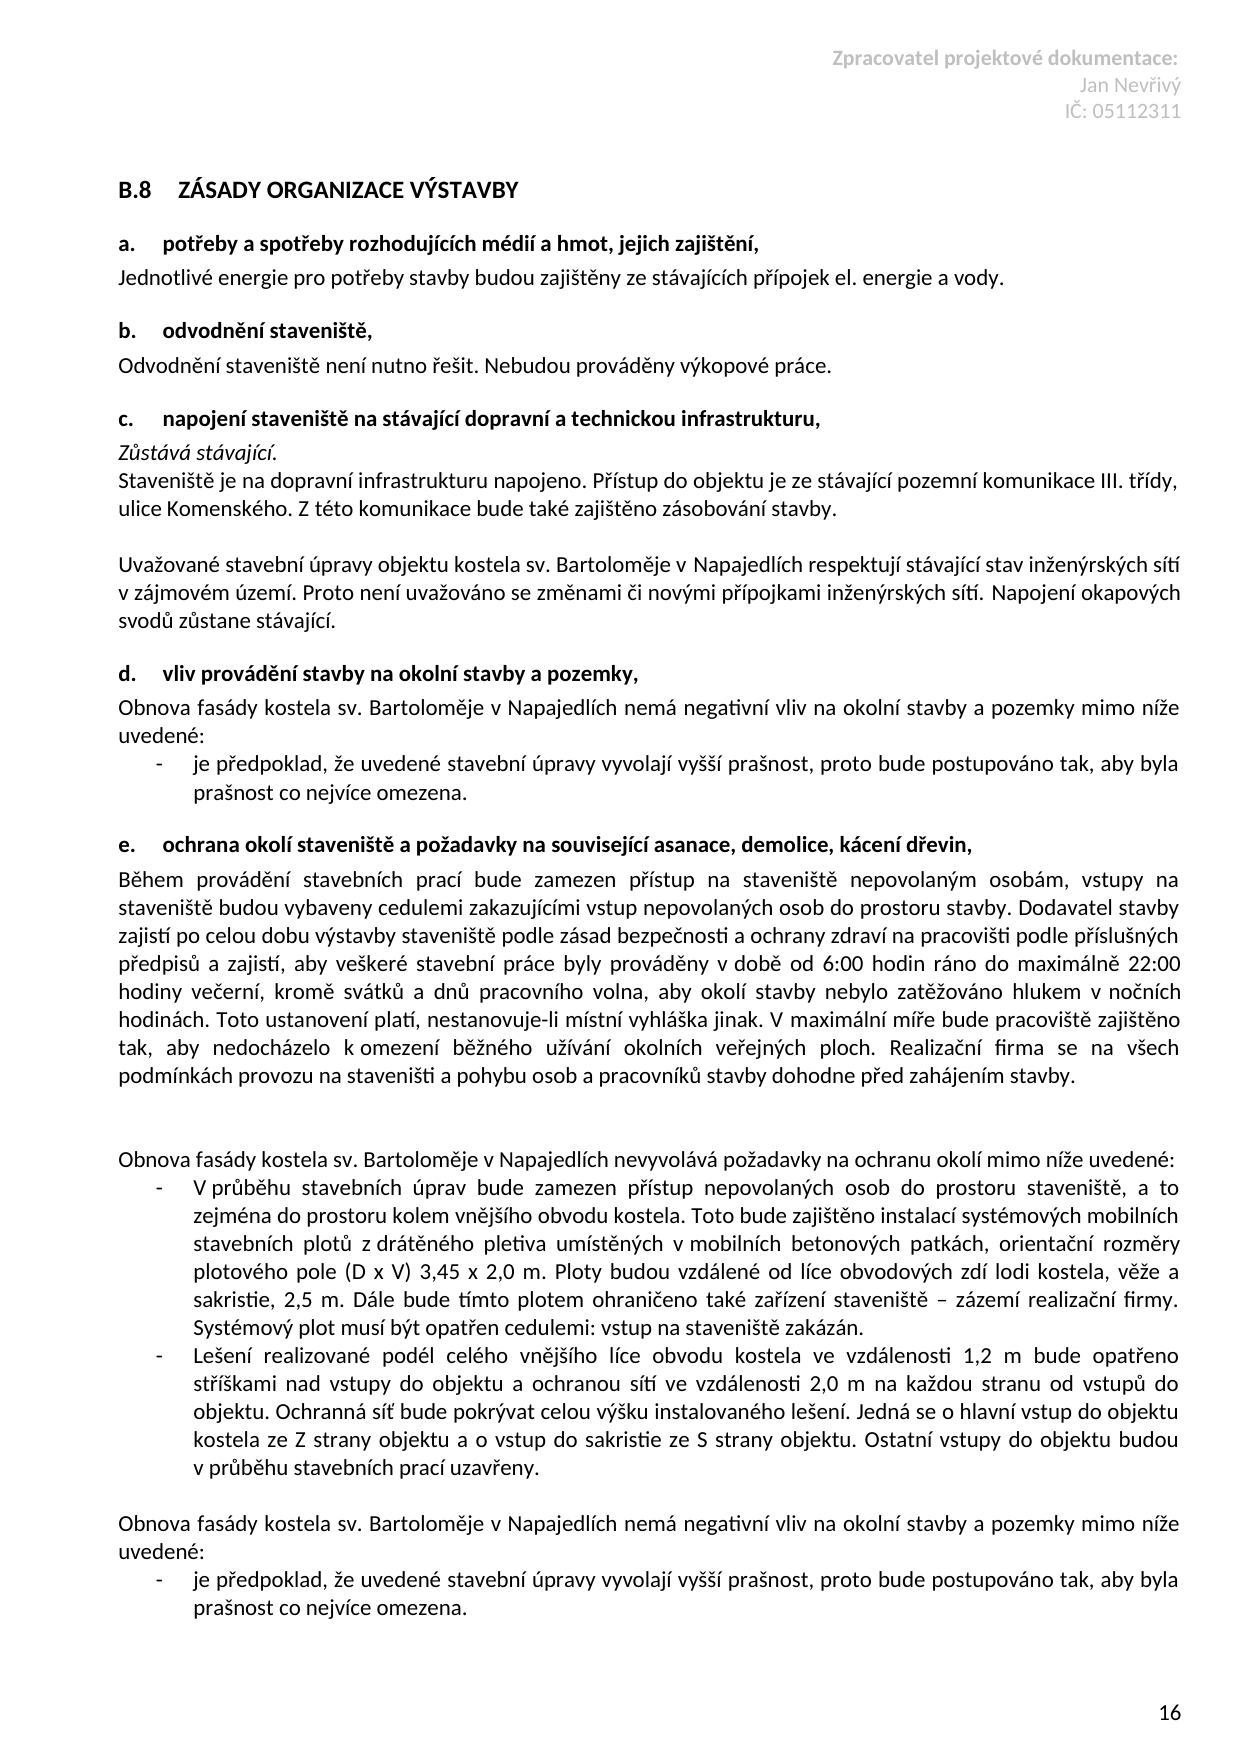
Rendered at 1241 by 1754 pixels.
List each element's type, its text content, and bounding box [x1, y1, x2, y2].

text Během provádění stavebních prací bude zamezen přístup na staveniště nepovolaným osobám, vstupy na staveniště budou vybaveny cedulemi zakazujícími vstup nepovolaných osob do prostoru stavby. Dodavatel stavby zajistí po celou dobu výstavby staveniště podle zásad bezpečnosti a ochrany zdraví na pracovišti podle příslušných předpisů a zajistí, aby veškeré stavební práce byly prováděny v době od 6:00 hodin ráno do maximálně 22:00 hodiny večerní, kromě svátků a dnů pracovního volna, aby okolí stavby nebylo zatěžováno hlukem v nočních hodinách. Toto ustanovení platí, nestanovuje-li místní vyhláška jinak. V maximální míře bude pracoviště zajištěno tak, aby nedocházelo k omezení běžného užívání okolních veřejných ploch. Realizační firma se na všech podmínkách provozu na staveništi a pohybu osob a pracovníků stavby dohodne před zahájením stavby. [118, 865, 1181, 1089]
text Obnova fasády kostela sv. Bartoloměje v Napajedlích nevyvolává požadavky na ochranu okolí mimo níže uvedené: [118, 1145, 1181, 1173]
text Zůstává stávající. [118, 438, 1181, 466]
subtitle potřeby a spotřeby rozhodujících médií a hmot, jejich zajištění, [118, 229, 1181, 257]
subtitle ZÁSADY ORGANIZACE VÝSTAVBY [118, 174, 1181, 204]
text Obnova fasády kostela sv. Bartoloměje v Napajedlích nemá negativní vliv na okolní stavby a pozemky mimo níže uvedené: [118, 693, 1181, 749]
list Lešení realizované podél celého vnějšího líce obvodu kostela ve vzdálenosti 1,2 m bude opatřeno stříškami nad vstupy do objektu a ochranou sítí ve vzdálenosti 2,0 m na každou stranu od vstupů do objektu. Ochranná síť bude pokrývat celou výšku instalovaného lešení. Jedná se o hlavní vstup do objektu kostela ze Z strany objektu a o vstup do sakristie ze S strany objektu. Ostatní vstupy do objektu budou v průběhu stavebních prací uzavřeny. [156, 1341, 1181, 1481]
text Staveniště je na dopravní infrastrukturu napojeno. Přístup do objektu je ze stávající pozemní komunikace III. třídy, ulice Komenského. Z této komunikace bude také zajištěno zásobování stavby. [118, 466, 1181, 522]
subtitle vliv provádění stavby na okolní stavby a pozemky, [118, 659, 1181, 687]
list je předpoklad, že uvedené stavební úpravy vyvolají vyšší prašnost, proto bude postupováno tak, aby byla prašnost co nejvíce omezena. [156, 1565, 1181, 1621]
list V průběhu stavebních úprav bude zamezen přístup nepovolaných osob do prostoru staveniště, a to zejména do prostoru kolem vnějšího obvodu kostela. Toto bude zajištěno instalací systémových mobilních stavebních plotů z drátěného pletiva umístěných v mobilních betonových patkách, orientační rozměry plotového pole (D x V) 3,45 x 2,0 m. Ploty budou vzdálené od líce obvodových zdí lodi kostela, věže a sakristie, 2,5 m. Dále bude tímto plotem ohraničeno také zařízení staveniště – zázemí realizační firmy. Systémový plot musí být opatřen cedulemi: vstup na staveniště zakázán. [156, 1173, 1181, 1341]
list je předpoklad, že uvedené stavební úpravy vyvolají vyšší prašnost, proto bude postupováno tak, aby byla prašnost co nejvíce omezena. [156, 749, 1181, 806]
text Odvodnění staveniště není nutno řešit. Nebudou prováděny výkopové práce. [118, 351, 1181, 379]
subtitle odvodnění staveniště, [118, 317, 1181, 344]
subtitle napojení staveniště na stávající dopravní a technickou infrastrukturu, [118, 404, 1181, 432]
text Uvažované stavební úpravy objektu kostela sv. Bartoloměje v Napajedlích respektují stávající stav inženýrských sítí v zájmovém území. Proto není uvažováno se změnami či novými přípojkami inženýrských sítí. Napojení okapových svodů zůstane stávající. [118, 550, 1181, 634]
subtitle ochrana okolí staveniště a požadavky na související asanace, demolice, kácení dřevin, [118, 831, 1181, 859]
text Obnova fasády kostela sv. Bartoloměje v Napajedlích nemá negativní vliv na okolní stavby a pozemky mimo níže uvedené: [118, 1509, 1181, 1565]
text Jednotlivé energie pro potřeby stavby budou zajištěny ze stávajících přípojek el. energie a vody. [118, 263, 1181, 292]
